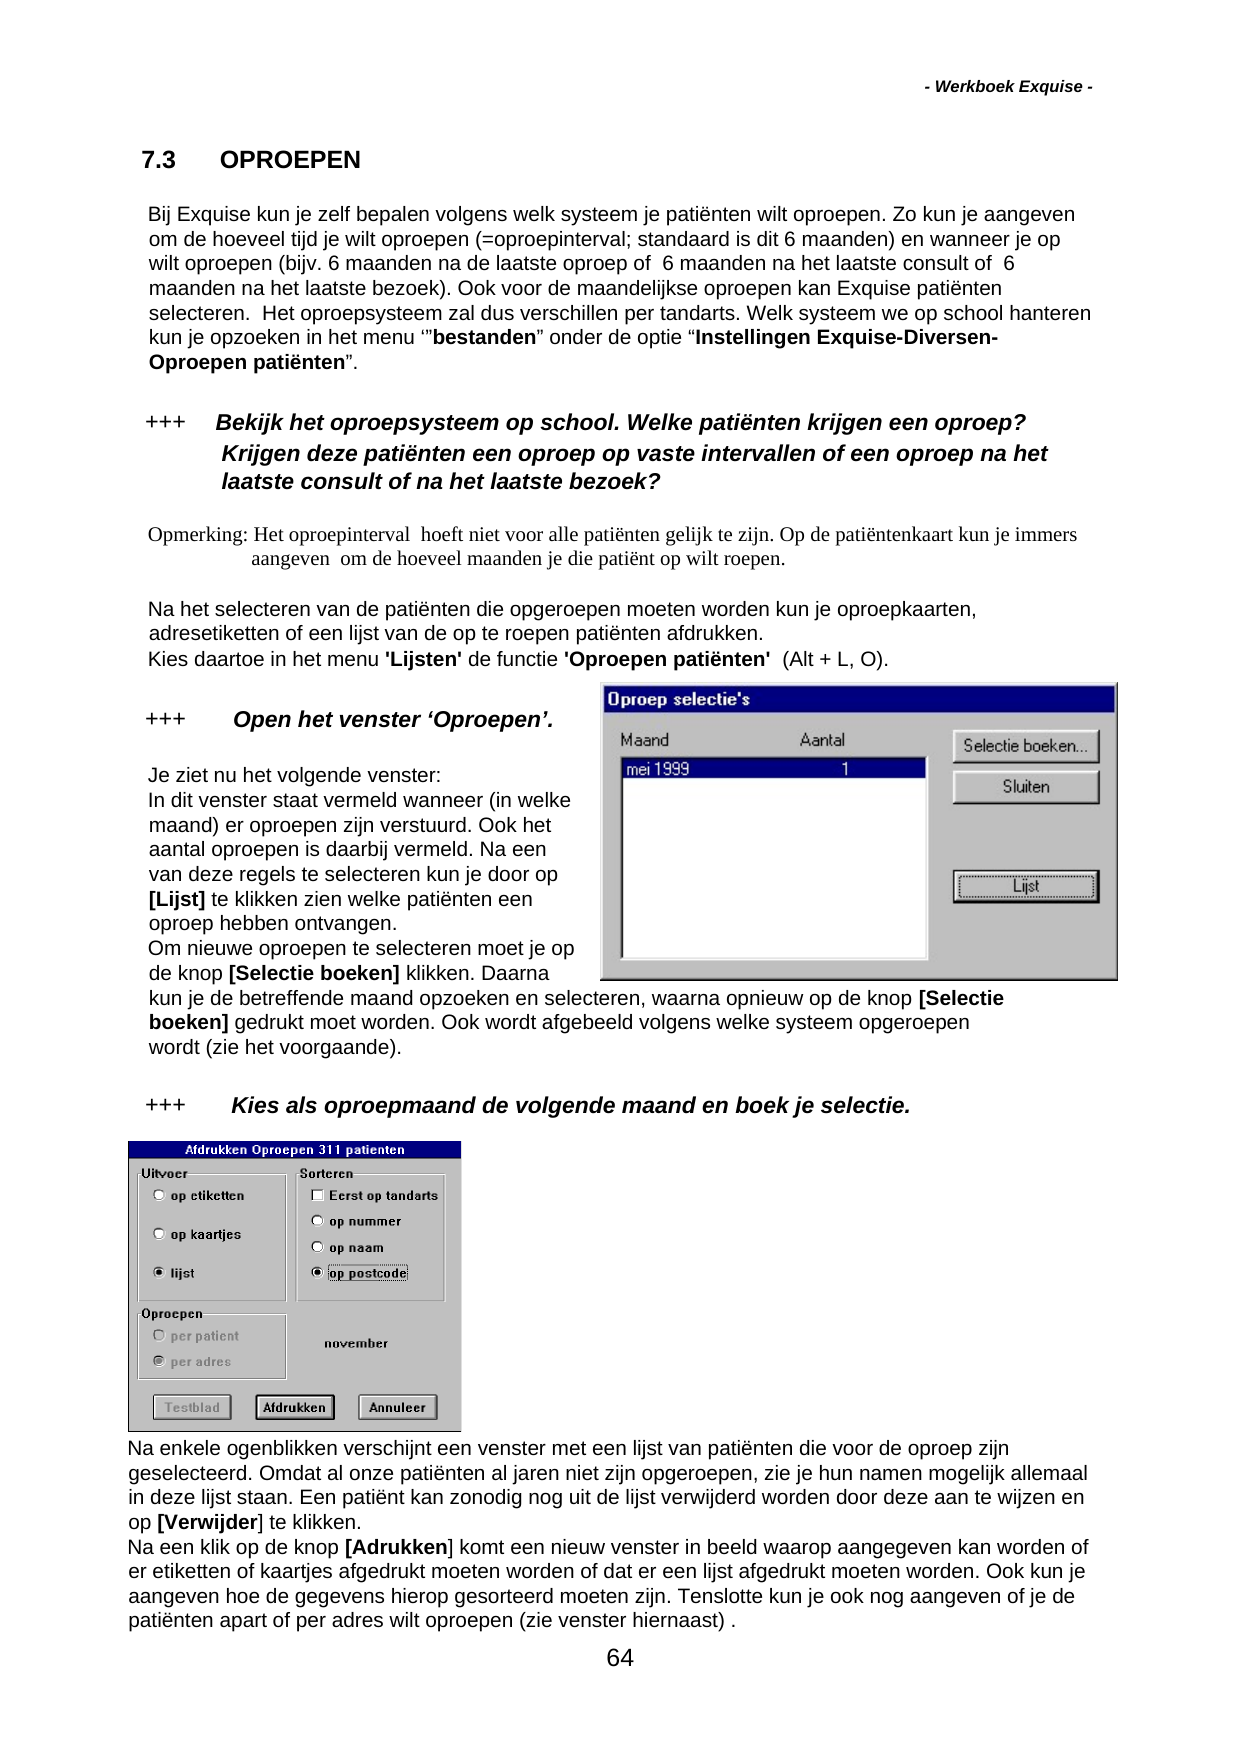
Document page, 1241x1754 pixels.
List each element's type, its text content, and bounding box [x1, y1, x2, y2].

text Kies daartoe in het menu 'Lijsten' de functie 'Oproepen patiënten' (Alt + L, O). [148, 646, 1092, 670]
text +++ Bekijk het oproepsysteem op school. Welke patiënten krijgen een oproep? [74, 405, 1092, 437]
text +++ Kies als oproepmaand de volgende maand en boek je selectie. [74, 1087, 1092, 1120]
text Na het selecteren van de patiënten die opgeroepen moeten worden kun je oproepkaarten, adresetiketten of een lijst van de op te roepen patiënten afdrukken. [148, 597, 1092, 645]
text +++ Open het venster ‘Oproepen’. [74, 702, 600, 735]
text Na een klik op de knop [Adrukken] komt een nieuw venster in beeld waarop aangegeven kan worden of er etiketten of kaartjes afgedrukt moeten worden of dat er een lijst afgedrukt moeten worden. Ook kun je aangeven hoe de gegevens hierop gesorteerd moeten zijn. Tenslotte kun je ook nog aangeven of je de patiënten apart of per adres wilt oproepen (zie venster hiernaast) . [127, 1534, 1092, 1632]
text Je ziet nu het volgende venster: [148, 763, 600, 787]
text Opmerking: Het oproepinterval hoeft niet voor alle patiënten gelijk te zijn. Op de patiëntenkaart kun je immers aangeven om de hoeveel maanden je die patiënt op wilt roepen. [148, 522, 1092, 570]
text Bij Exquise kun je zelf bepalen volgens welk systeem je patiënten wilt oproepen. Zo kun je aangeven om de hoeveel tijd je wilt oproepen (=oproepinterval; standaard is dit 6 maanden) en wanneer je op wilt oproepen (bijv. 6 maanden na de laatste oproep of 6 maanden na het laatste consult of 6 maanden na het laatste bezoek). Ook voor de maandelijkse oproepen kan Exquise patiënten selecteren. Het oproepsysteem zal dus verschillen per tandarts. Welk systeem we op school hanteren kun je opzoeken in het menu ‘”bestanden” onder de optie “Instellingen Exquise-Diversen-Oproepen patiënten”. [148, 202, 1092, 373]
text Om nieuwe oproepen te selecteren moet je op de knop [Selectie boeken] klikken. Daarna kun je de betreffende maand opzoeken en selecteren, waarna opnieuw op de knop [Selectie boeken] gedrukt moet worden. Ook wordt afgebeeld volgens welke systeem opgeroepen wordt (zie het voorgaande). [148, 936, 1021, 1058]
subtitle 7.3 OPROEPEN [74, 145, 1092, 174]
text In dit venster staat vermeld wanneer (in welke maand) er oproepen zijn verstuurd. Ook het aantal oproepen is daarbij vermeld. Na een van deze regels te selecteren kun je door op [Lijst] te klikken zien welke patiënten een oproep hebben ontvangen. [148, 788, 600, 935]
picture [600, 682, 1118, 981]
text Krijgen deze patiënten een oproep op vaste intervallen of een oproep na het laatste consult of na het laatste bezoek? [148, 440, 1092, 494]
picture [127, 1141, 462, 1432]
text Na enkele ogenblikken verschijnt een venster met een lijst van patiënten die voor de oproep zijn geselecteerd. Omdat al onze patiënten al jaren niet zijn opgeroepen, zie je hun namen mogelijk allemaal in deze lijst staan. Een patiënt kan zonodig nog uit de lijst verwijderd worden door deze aan te wijzen en op [Verwijder] te klikken. [127, 1436, 1092, 1533]
